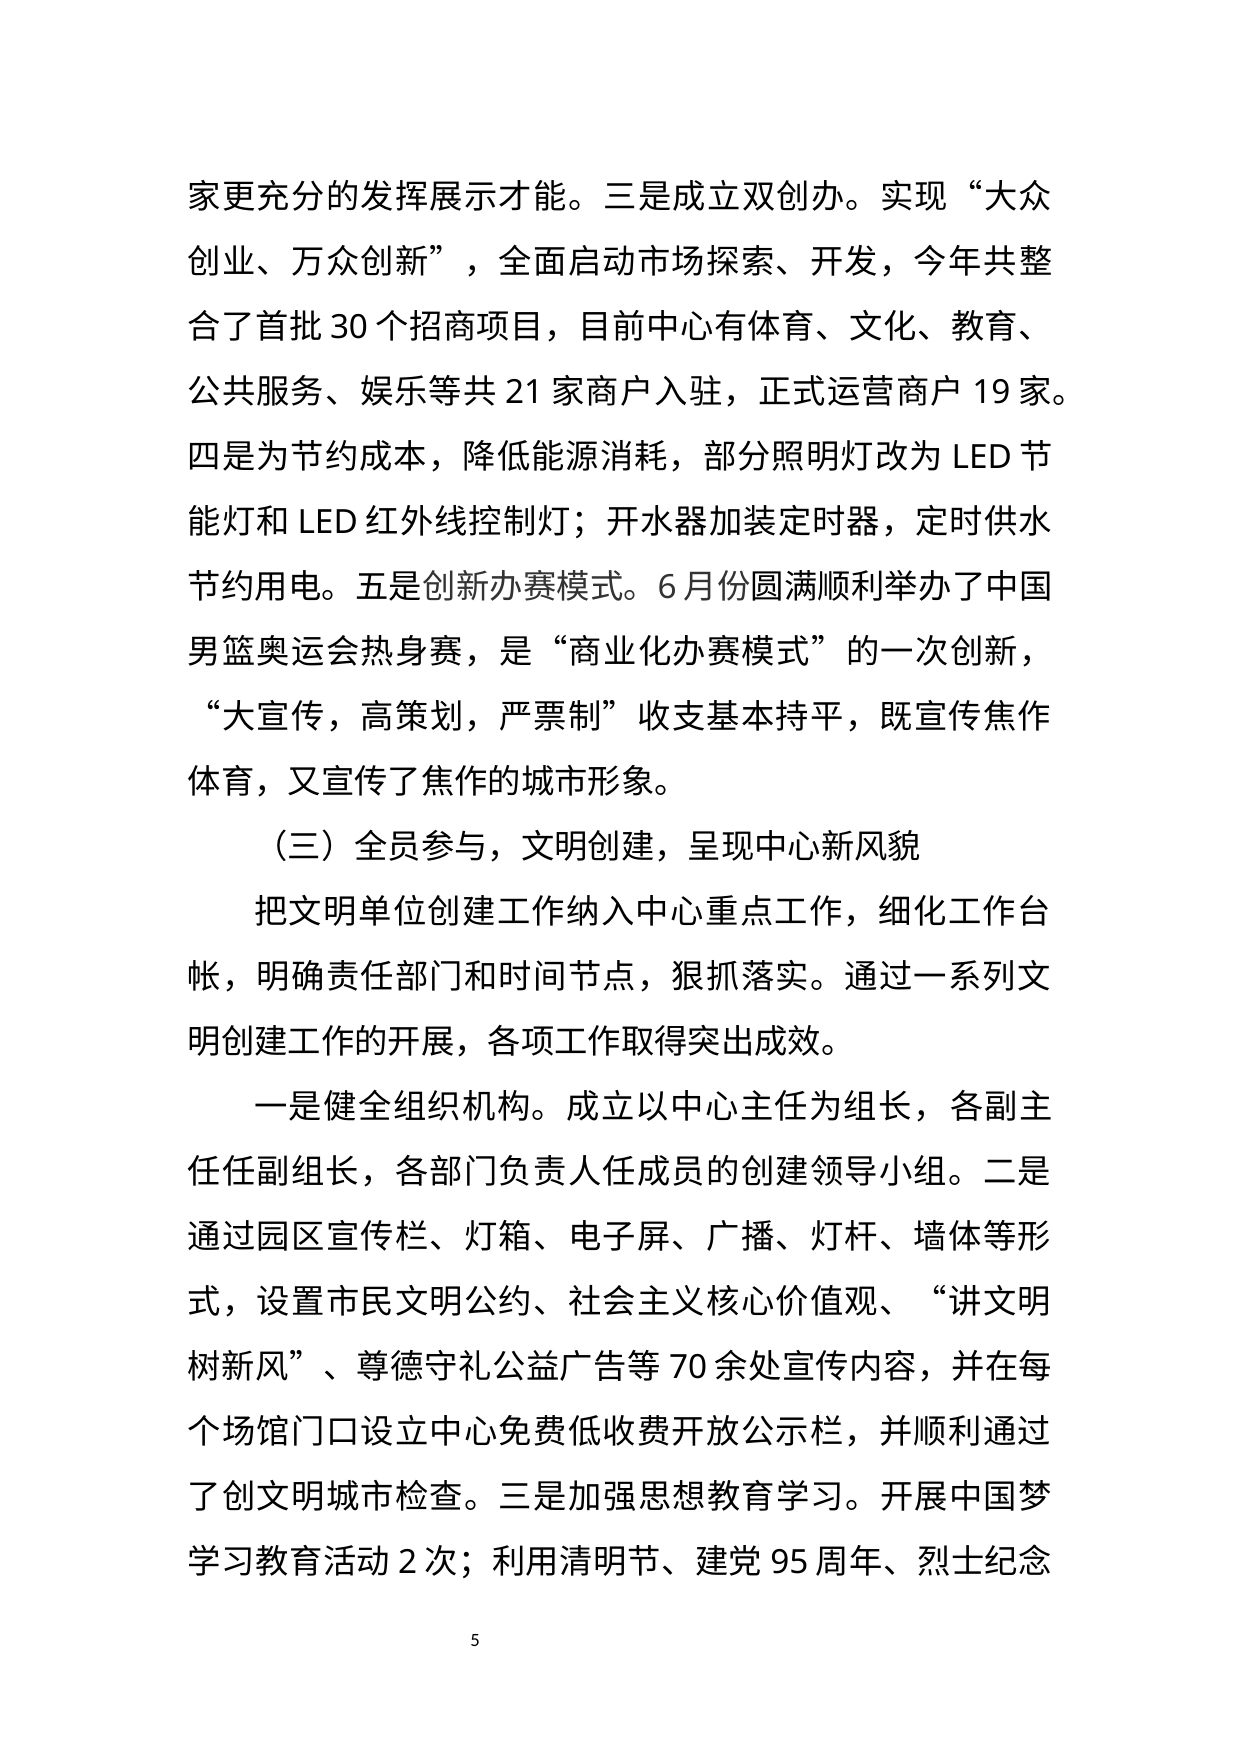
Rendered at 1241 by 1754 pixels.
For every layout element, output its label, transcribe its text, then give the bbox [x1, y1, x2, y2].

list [187, 1072, 1053, 1592]
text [187, 162, 1053, 812]
list 把文明单位创建工作纳入中心重点工作，细化工作台帐，明确责任部门和时间节点，狠抓落实。通过一系列文明创建工作的开展，各项工作取得突出成效。 [187, 877, 1053, 1072]
list （三）全员参与，文明创建，呈现中心新风貌 [187, 812, 1053, 877]
